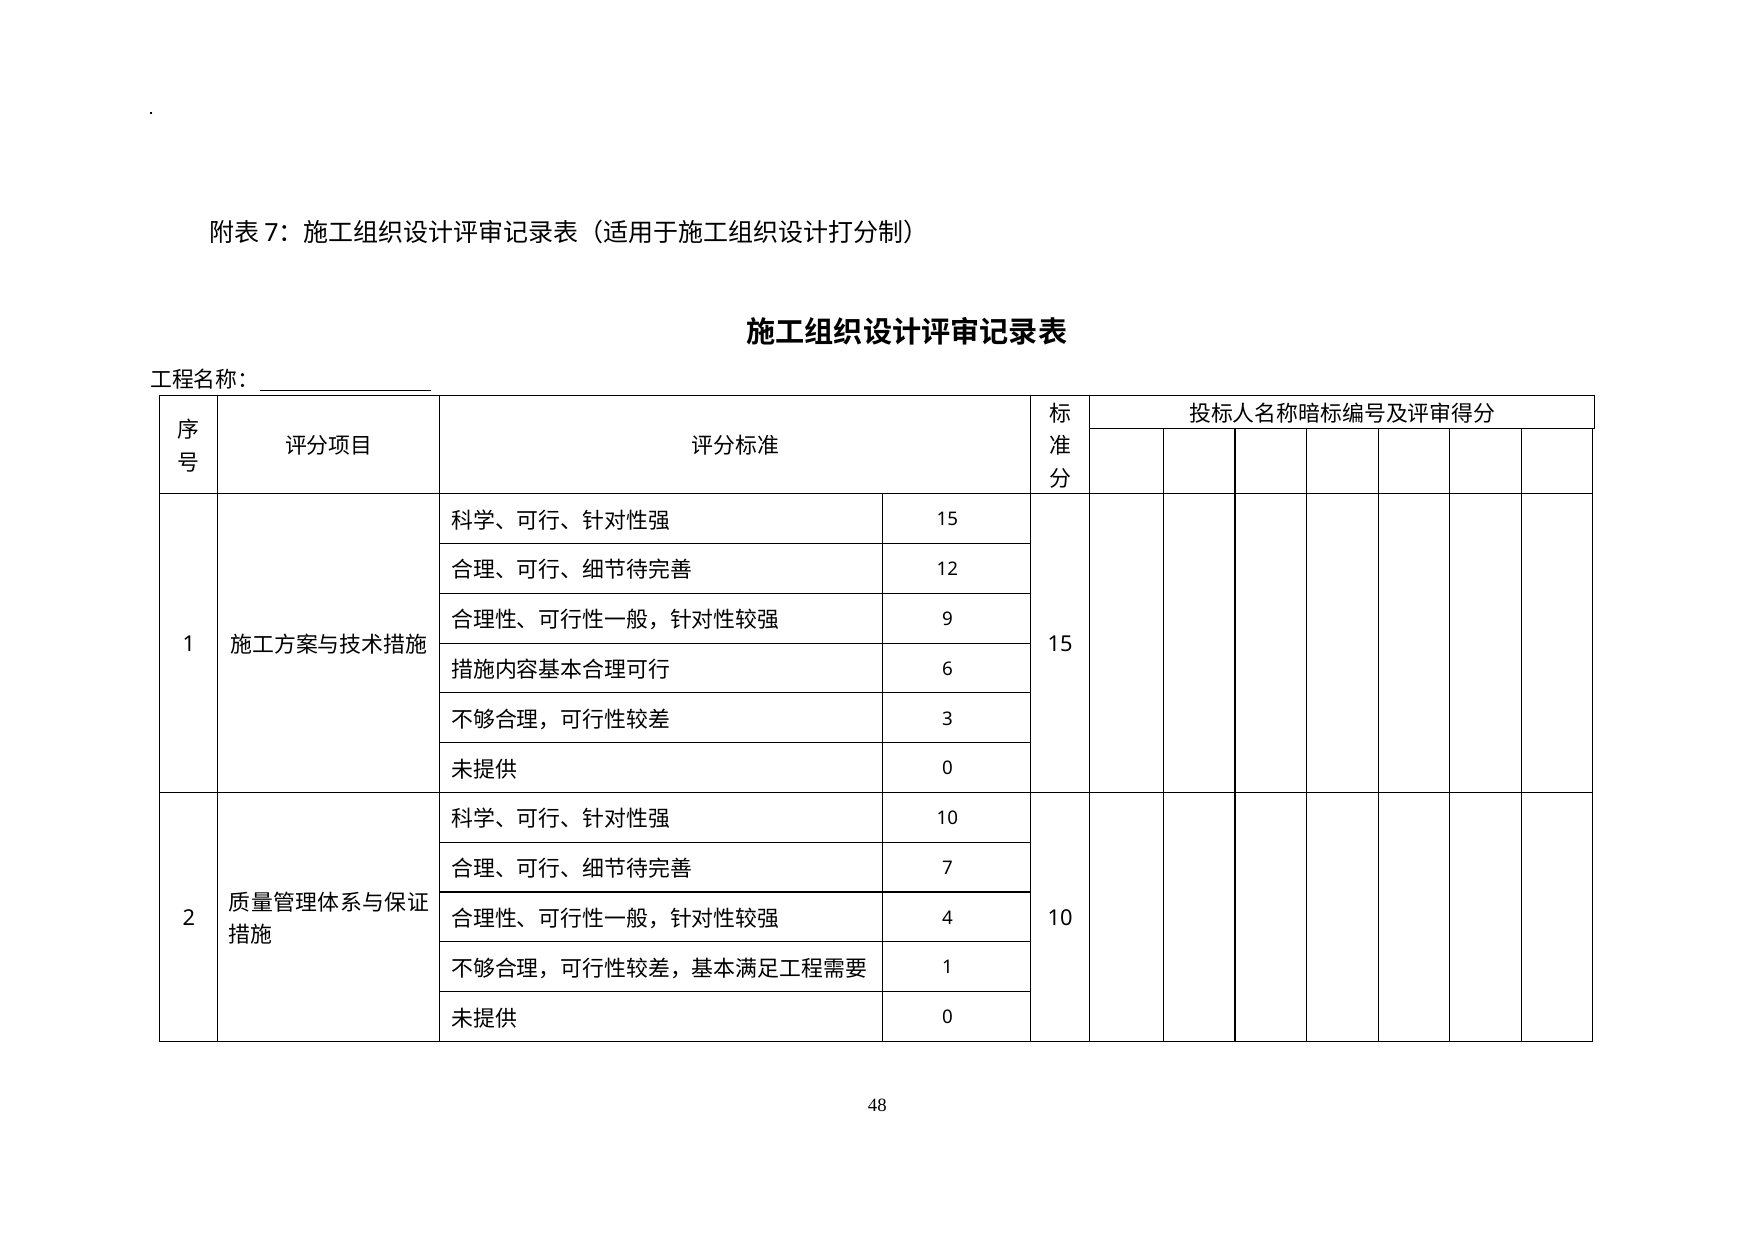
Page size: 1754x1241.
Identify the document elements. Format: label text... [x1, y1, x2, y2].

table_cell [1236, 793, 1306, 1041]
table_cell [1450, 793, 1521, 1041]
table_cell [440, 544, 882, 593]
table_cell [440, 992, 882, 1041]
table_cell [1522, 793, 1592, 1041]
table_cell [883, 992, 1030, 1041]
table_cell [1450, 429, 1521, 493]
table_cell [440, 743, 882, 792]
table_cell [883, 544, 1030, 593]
text 工程名称： [150, 362, 1604, 394]
text 施工组织设计评审记录表 [209, 297, 1604, 362]
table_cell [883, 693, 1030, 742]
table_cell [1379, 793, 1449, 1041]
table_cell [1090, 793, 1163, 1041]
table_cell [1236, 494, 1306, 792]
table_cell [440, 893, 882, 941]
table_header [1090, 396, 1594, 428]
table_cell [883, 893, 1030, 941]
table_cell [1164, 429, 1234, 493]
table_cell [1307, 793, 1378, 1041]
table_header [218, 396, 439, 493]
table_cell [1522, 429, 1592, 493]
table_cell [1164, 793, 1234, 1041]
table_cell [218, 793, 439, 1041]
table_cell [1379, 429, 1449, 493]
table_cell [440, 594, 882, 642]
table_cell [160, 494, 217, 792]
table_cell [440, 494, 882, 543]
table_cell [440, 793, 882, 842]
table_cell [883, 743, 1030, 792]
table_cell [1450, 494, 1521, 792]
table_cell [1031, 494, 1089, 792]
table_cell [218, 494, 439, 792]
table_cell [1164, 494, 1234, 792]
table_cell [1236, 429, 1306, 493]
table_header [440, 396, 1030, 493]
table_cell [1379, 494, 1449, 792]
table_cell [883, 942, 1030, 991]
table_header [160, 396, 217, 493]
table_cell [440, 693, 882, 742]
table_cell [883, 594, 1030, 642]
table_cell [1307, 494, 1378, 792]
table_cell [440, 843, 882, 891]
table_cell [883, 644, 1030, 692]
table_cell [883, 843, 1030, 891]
text 附表7：施工组织设计评审记录表（适用于施工组织设计打分制） [209, 198, 1604, 263]
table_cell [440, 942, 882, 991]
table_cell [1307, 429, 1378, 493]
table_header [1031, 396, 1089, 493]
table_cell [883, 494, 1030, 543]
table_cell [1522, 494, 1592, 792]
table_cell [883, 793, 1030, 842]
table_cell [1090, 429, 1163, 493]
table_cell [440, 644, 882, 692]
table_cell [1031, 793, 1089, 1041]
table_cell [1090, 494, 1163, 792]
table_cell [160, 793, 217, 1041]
